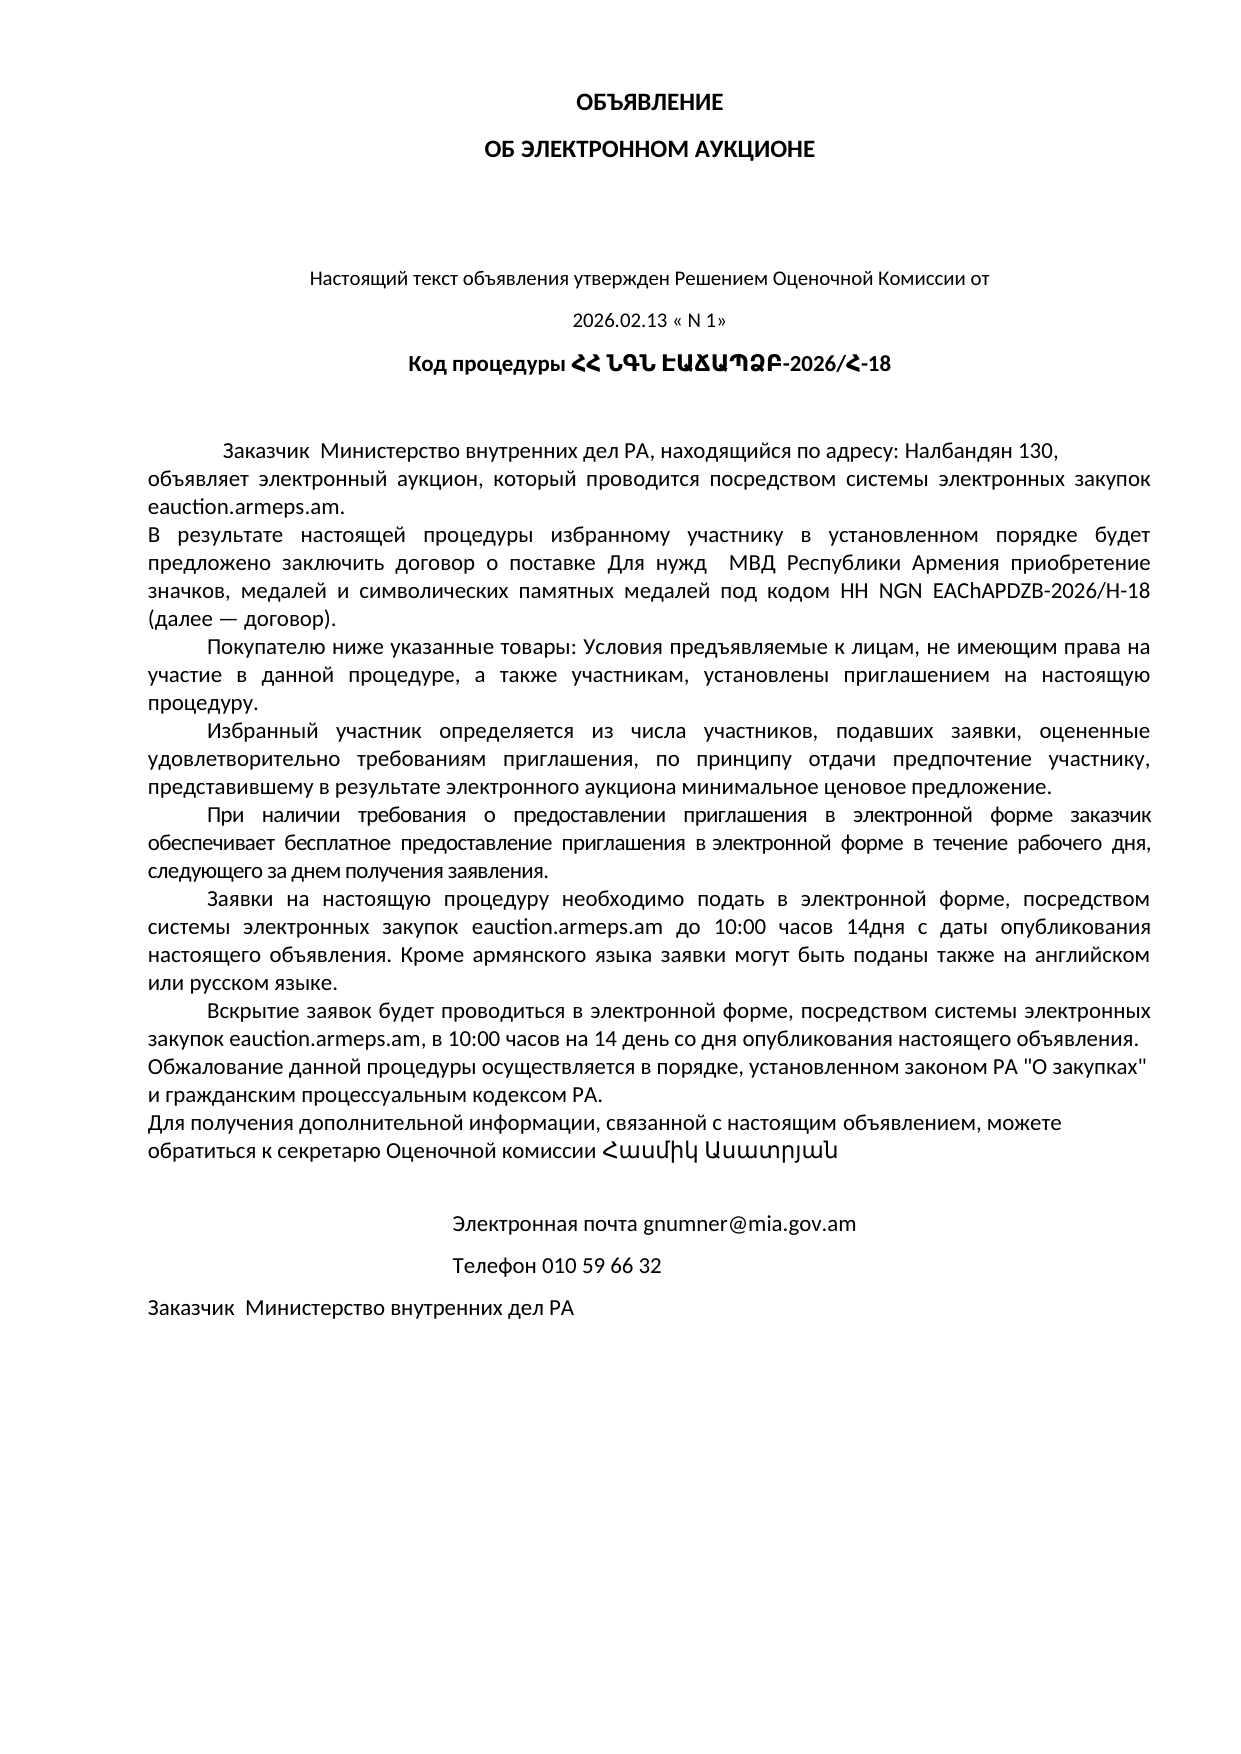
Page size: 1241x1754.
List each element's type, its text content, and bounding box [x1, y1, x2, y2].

text Заказчик Министерство внутренних дел РА, находящийся по адресу: Налбандян 130, [148, 436, 1152, 464]
text Код процедуры ՀՀ ՆԳՆ ԷԱՃԱՊՁԲ-2026/Հ-18 [148, 349, 1152, 377]
text Избранный участник определяется из числа участников, подавших заявки, оцененные удовлетворительно требованиям приглашения, по принципу отдачи предпочтение участнику, представившему в результате электронного аукциона минимальное ценовое предложение. [148, 716, 1152, 800]
text ОБЪЯВЛЕНИЕ [148, 86, 1152, 117]
text ОБ ЭЛЕКТРОННОМ АУКЦИОНЕ [148, 134, 1152, 164]
text объявляет электронный аукцион, который проводится посредством системы электронных закупок eauction.armeps.am. [148, 464, 1152, 520]
text Заявки на настоящую процедуру необходимо подать в электронной форме, посредством системы электронных закупок eauction.armeps.am до 10:00 часов 14дня с даты опубликования настоящего объявления. Кроме армянского языка заявки могут быть поданы также на английском или русском языке. [148, 884, 1152, 996]
text В результате настоящей процедуры избранному участнику в установленном порядке будет предложено заключить договор о поставке Для нужд МВД Республики Армения приобретение значков, медалей и символических памятных медалей под кодом HH NGN EAChAPDZB-2026/H-18 (далее — договор). [148, 520, 1152, 632]
text Покупателю ниже указанные товары: Условия предъявляемые к лицам, не имеющим права на участие в данной процедуре, а также участникам, установлены приглашением на настоящую процедуру. [148, 632, 1152, 716]
text 2026.02.13 « N 1» [148, 307, 1152, 332]
text Настоящий текст объявления утвержден Решением Оценочной Комиссии от [148, 265, 1152, 290]
text Вскрытие заявок будет проводиться в электронной форме, посредством системы электронных закупок eauction.armeps.am, в 10:00 часов на 14 день со дня опубликования настоящего объявления. [148, 996, 1152, 1052]
text Телефон 010 59 66 32 [148, 1251, 1152, 1279]
text Обжалование данной процедуры осуществляется в порядке, установленном законом РА "О закупках" и гражданским процессуальным кодексом РА. [148, 1052, 1152, 1108]
text При наличии требования о предоставлении приглашения в электронной форме заказчик обеспечивает бесплатное предоставление приглашения в электронной форме в течение рабочего дня, следующего за днем получения заявления. [148, 800, 1152, 884]
text Заказчик Министерство внутренних дел РА [148, 1293, 1152, 1321]
text Для получения дополнительной информации, связанной с настоящим объявлением, можете обратиться к секретарю Оценочной комиссии Հասմիկ Ասատրյան [148, 1108, 1152, 1164]
text Электронная почта gnumner@mia.gov.am [148, 1209, 1152, 1237]
